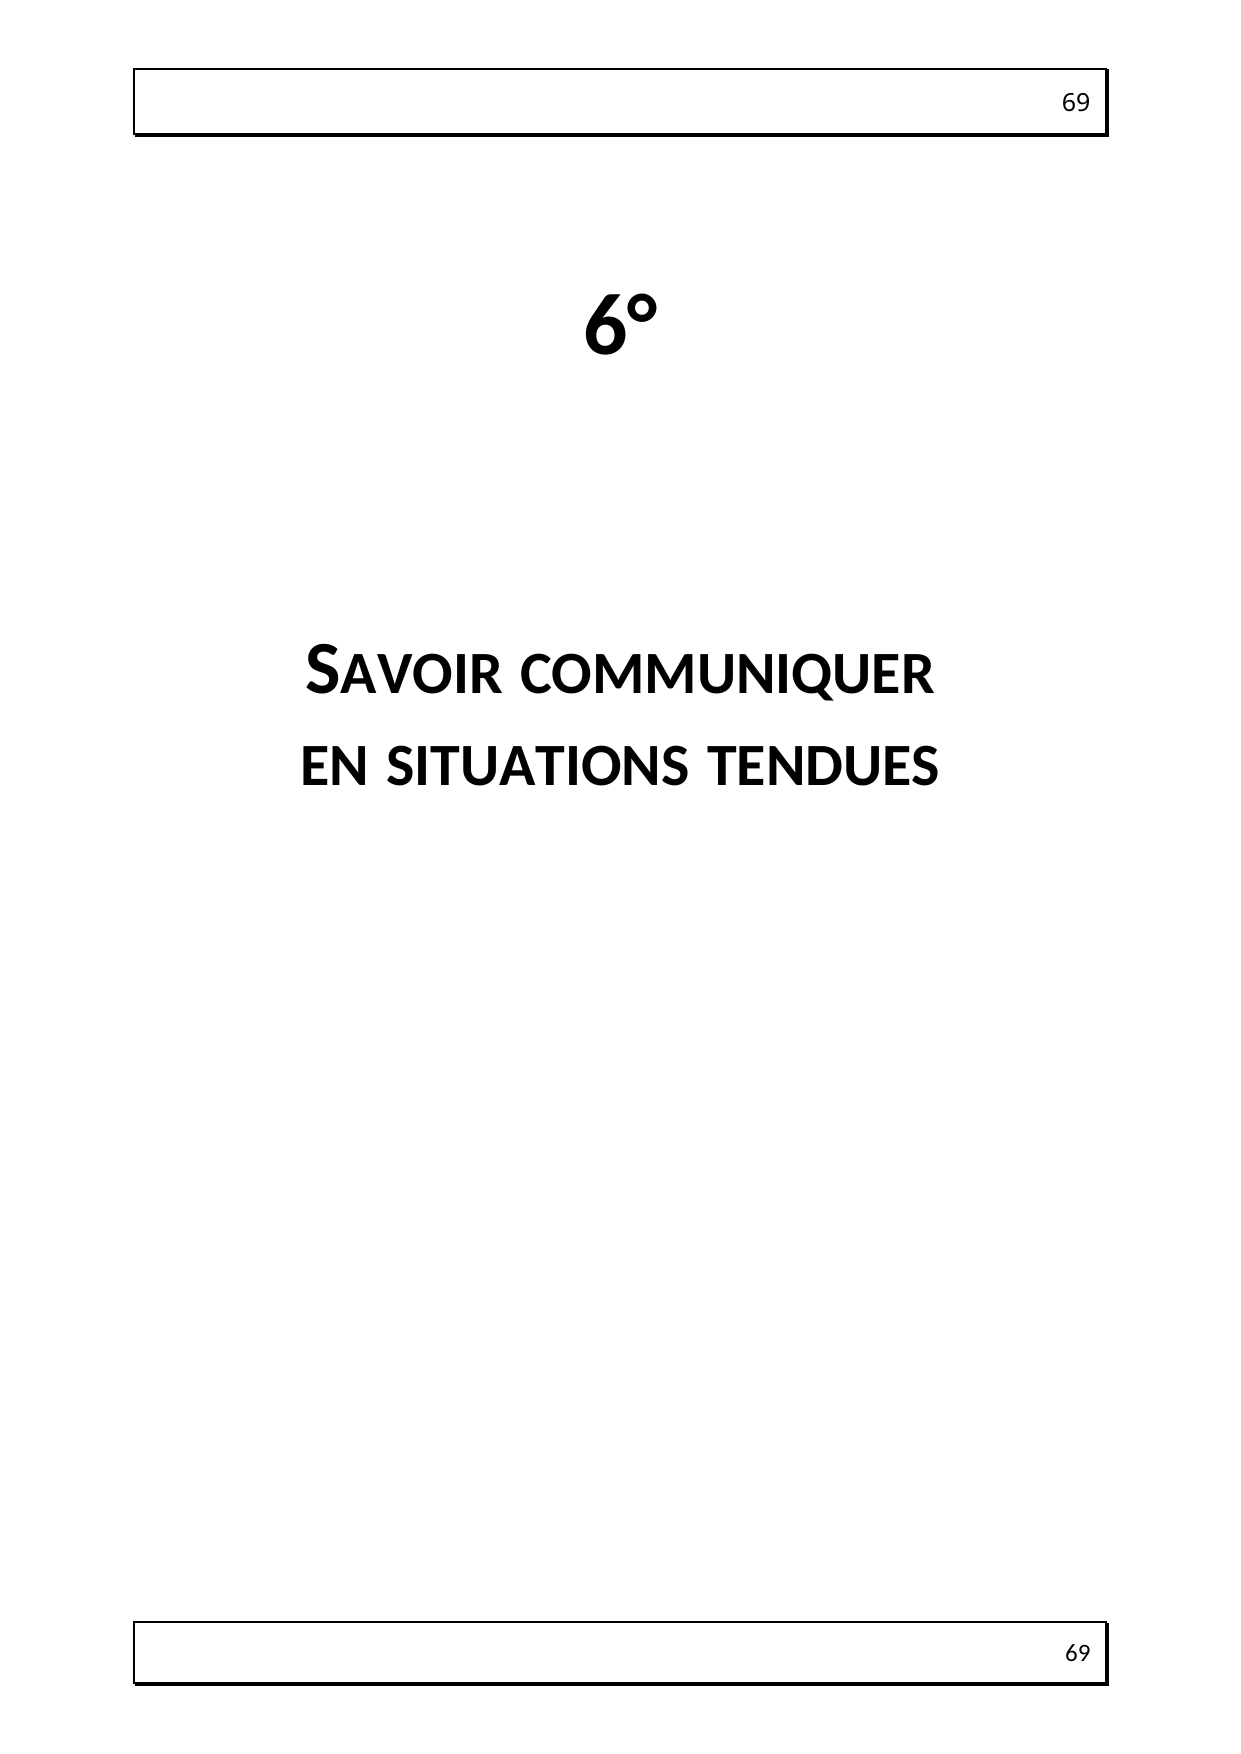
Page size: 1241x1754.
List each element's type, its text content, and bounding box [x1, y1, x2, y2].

text Savoir communiquer [150, 621, 1090, 712]
text 6° [150, 270, 1090, 376]
text en situations tendues [150, 712, 1090, 804]
